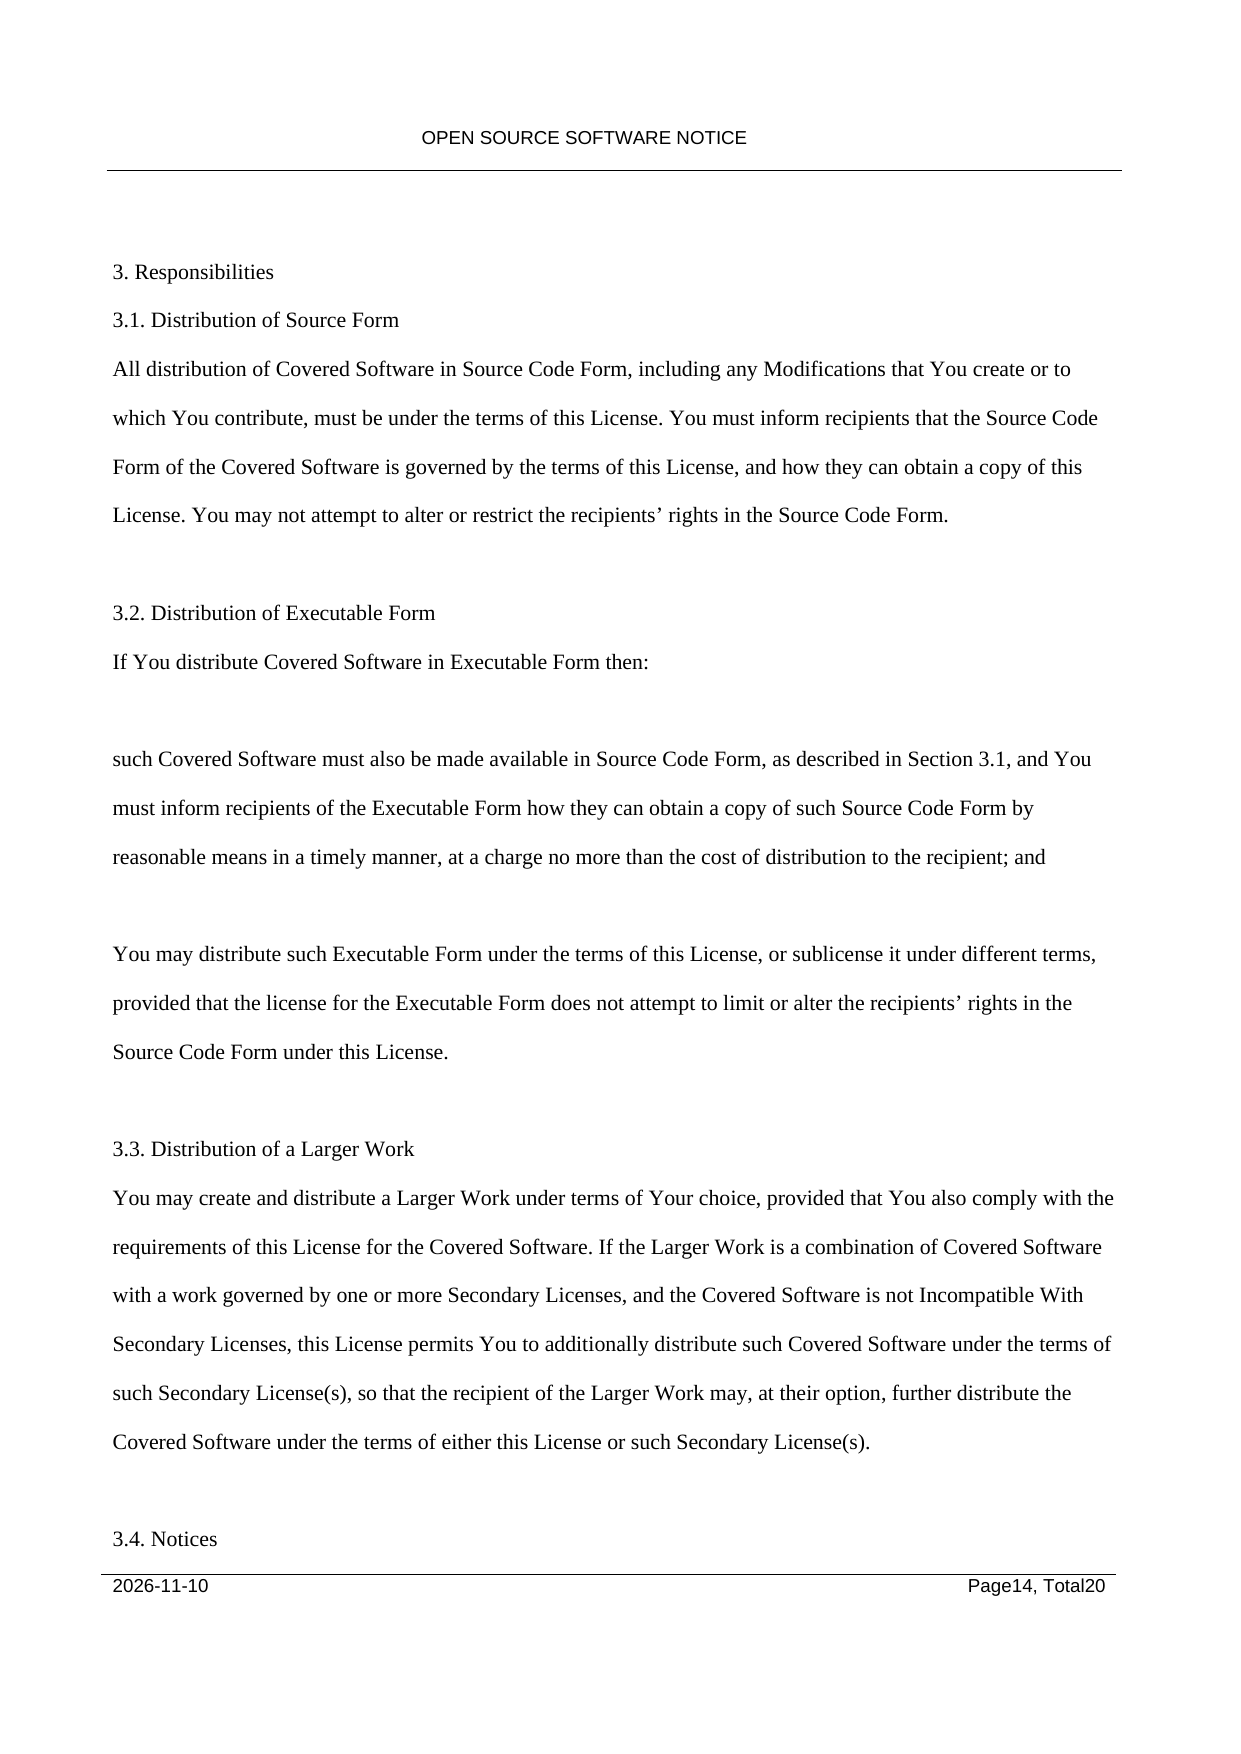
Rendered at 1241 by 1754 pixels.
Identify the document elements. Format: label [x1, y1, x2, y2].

text [112, 206, 1128, 1555]
